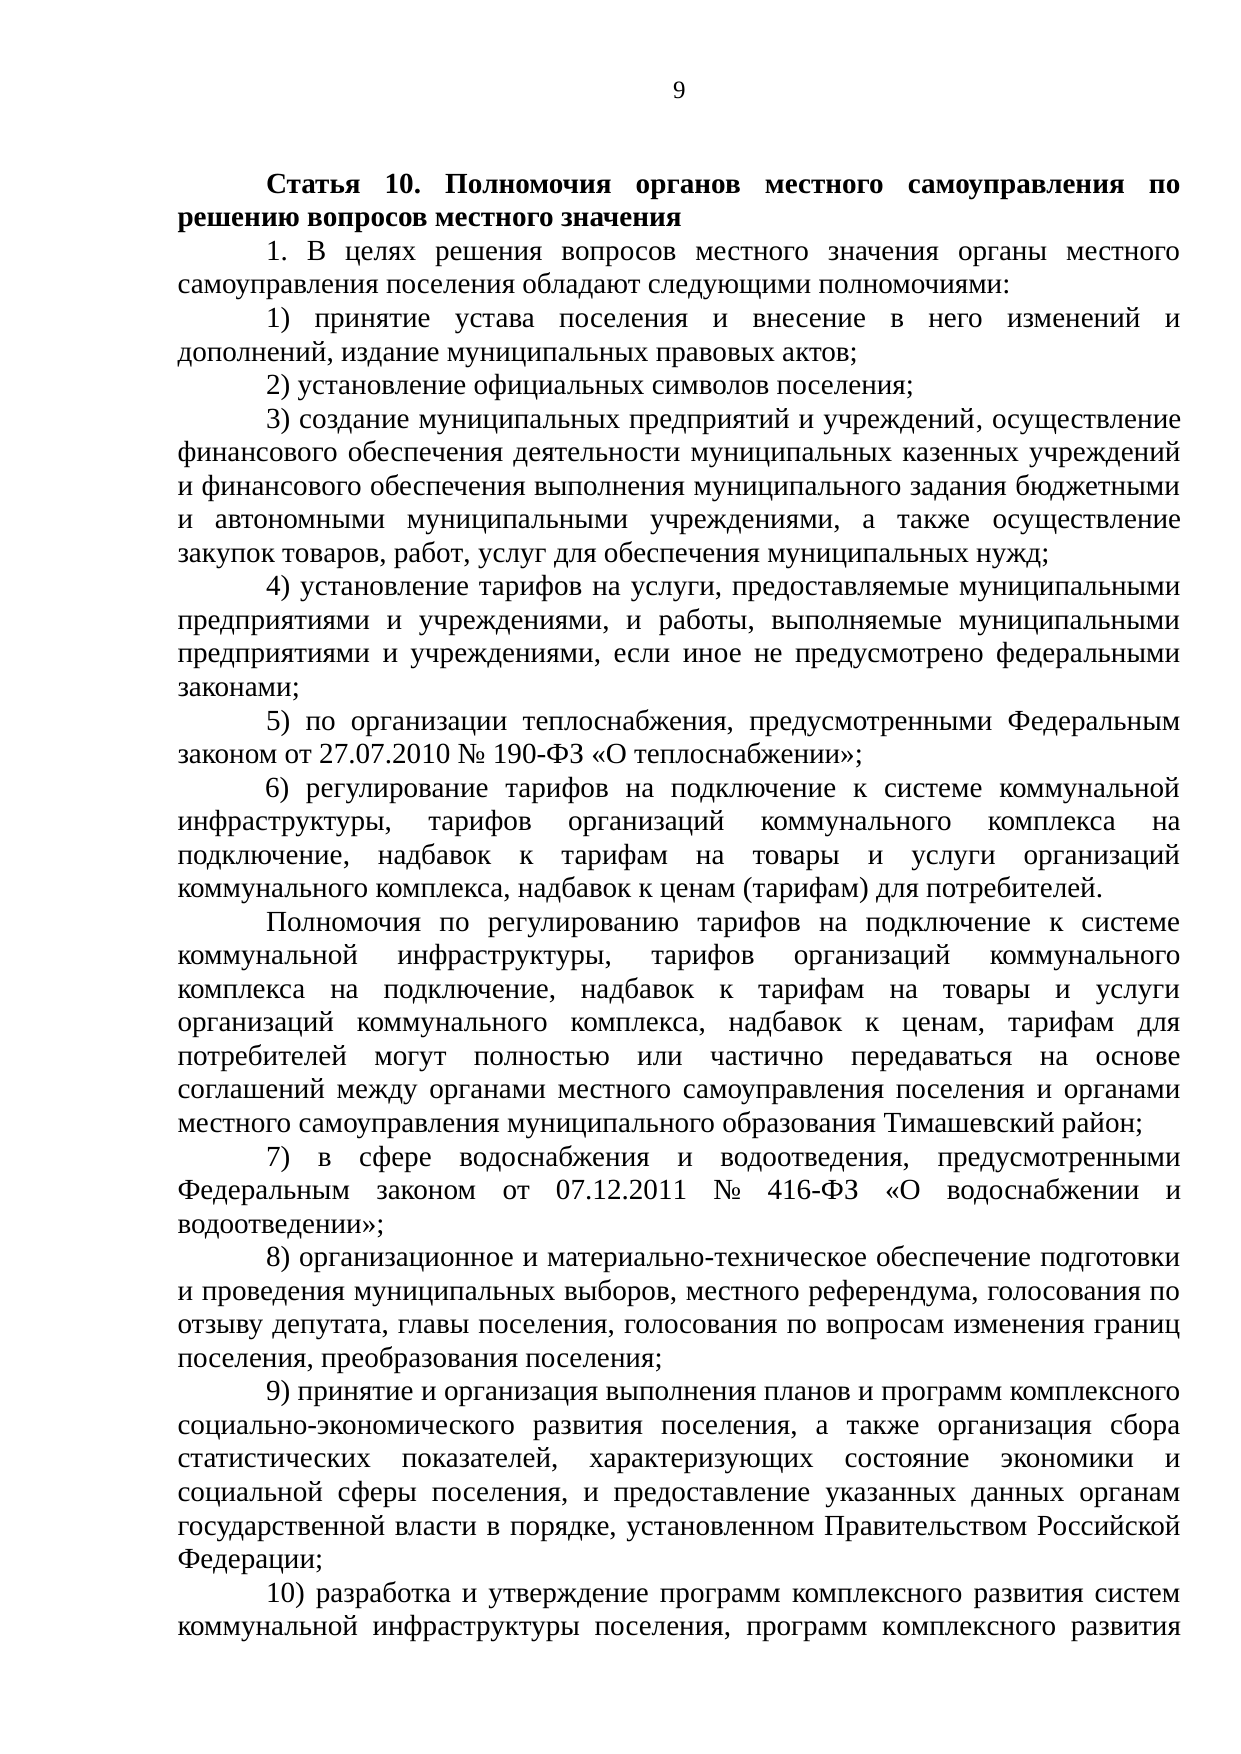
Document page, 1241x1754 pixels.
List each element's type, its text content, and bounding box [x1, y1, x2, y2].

text Полномочия по регулированию тарифов на подключение к системе коммунальной инфраструктуры, тарифов организаций коммунального комплекса на подключение, надбавок к тарифам на товары и услуги организаций коммунального комплекса, надбавок к ценам, тарифам для потребителей могут полностью или частично передаваться на основе соглашений между органами местного самоуправления поселения и органами местного самоуправления муниципального образования Тимашевский район; [177, 904, 1181, 1139]
text 6) регулирование тарифов на подключение к системе коммунальной инфраструктуры, тарифов организаций коммунального комплекса на подключение, надбавок к тарифам на товары и услуги организаций коммунального комплекса, надбавок к ценам (тарифам) для потребителей. [177, 770, 1181, 904]
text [177, 1575, 1181, 1642]
subtitle 5) по организации теплоснабжения, предусмотренными Федеральным законом от 27.07.2010 № 190-ФЗ «О теплоснабжении»; [177, 703, 1181, 770]
text 9) принятие и организация выполнения планов и программ комплексного социально-экономического развития поселения, а также организация сбора статистических показателей, характеризующих состояние экономики и социальной сферы поселения, и предоставление указанных данных органам государственной власти в порядке, установленном Правительством Российской Федерации; [177, 1373, 1181, 1575]
text 4) установление тарифов на услуги, предоставляемые муниципальными предприятиями и учреждениями, и работы, выполняемые муниципальными предприятиями и учреждениями, если иное не предусмотрено федеральными законами; [177, 568, 1181, 703]
text 7) в сфере водоснабжения и водоотведения, предусмотренными Федеральным законом от 07.12.2011 № 416-ФЗ «О водоснабжении и водоотведении»; [177, 1139, 1181, 1239]
text Статья 10. Полномочия органов местного самоуправления по решению вопросов местного значения [177, 166, 1181, 233]
text 3) создание муниципальных предприятий и учреждений, осуществление финансового обеспечения деятельности муниципальных казенных учреждений и финансового обеспечения выполнения муниципального задания бюджетными и автономными муниципальными учреждениями, а также осуществление закупок товаров, работ, услуг для обеспечения муниципальных нужд; [177, 401, 1181, 568]
text 8) организационное и материально-техническое обеспечение подготовки и проведения муниципальных выборов, местного референдума, голосования по отзыву депутата, главы поселения, голосования по вопросам изменения границ поселения, преобразования поселения; [177, 1239, 1181, 1373]
text 2) установление официальных символов поселения; [177, 367, 1181, 401]
text 1) принятие устава поселения и внесение в него изменений и дополнений, издание муниципальных правовых актов; [177, 300, 1181, 367]
text 1. В целях решения вопросов местного значения органы местного самоуправления поселения обладают следующими полномочиями: [177, 233, 1181, 300]
